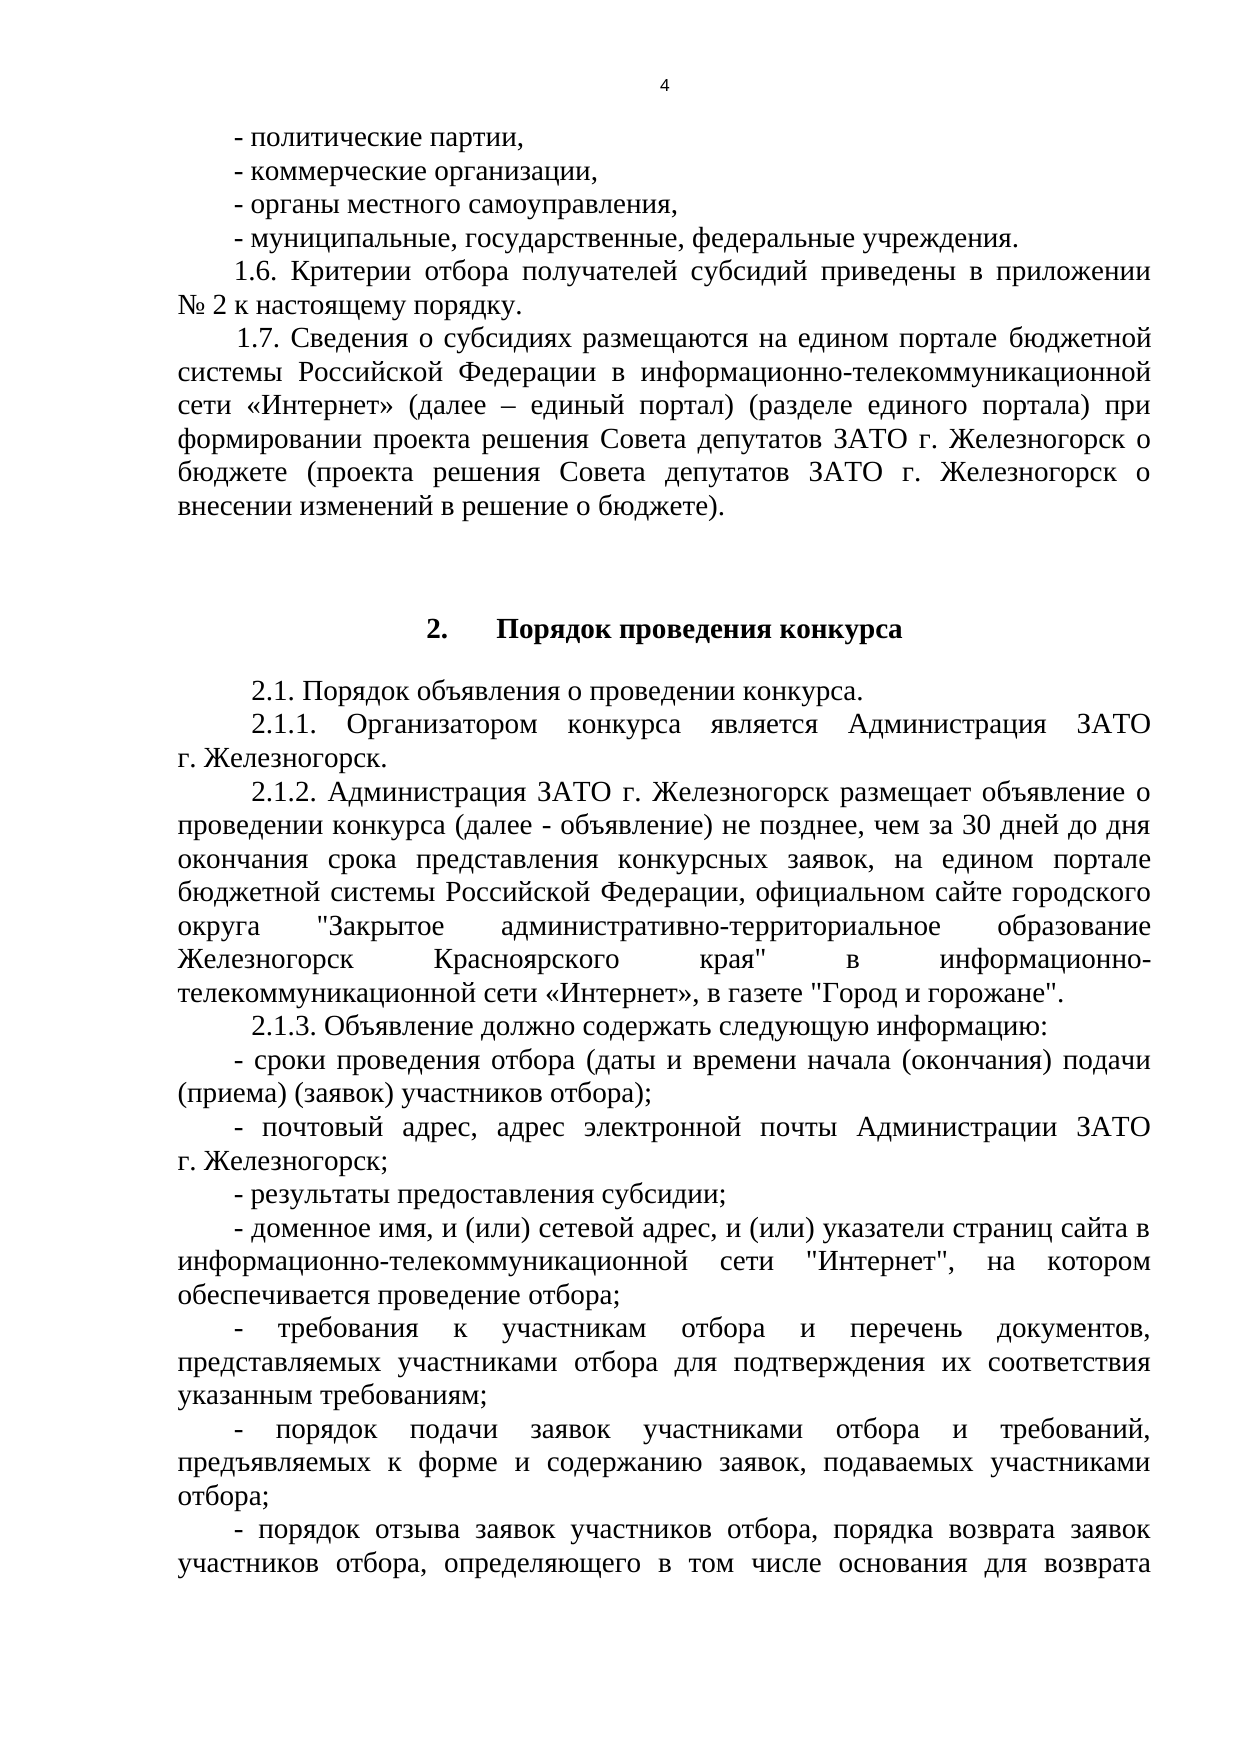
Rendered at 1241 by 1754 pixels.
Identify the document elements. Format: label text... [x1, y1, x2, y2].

text - требования к участникам отбора и перечень документов, представляемых участниками отбора для подтверждения их соответствия указанным требованиям; [177, 1310, 1152, 1411]
text - доменное имя, и (или) сетевой адрес, и (или) указатели страниц сайта в информационно-телекоммуникационной сети "Интернет", на котором обеспечивается проведение отбора; [177, 1210, 1152, 1310]
list 2.1. Порядок объявления о проведении конкурса. [177, 673, 1152, 707]
text - сроки проведения отбора (даты и времени начала (окончания) подачи (приема) (заявок) участников отбора); [177, 1042, 1152, 1109]
text - органы местного самоуправления, [177, 186, 1152, 220]
list 2.1.3. Объявление должно содержать следующую информацию: [177, 1008, 1152, 1042]
text - почтовый адрес, адрес электронной почты Администрации ЗАТО г. Железногорск; [177, 1109, 1152, 1176]
list 2.1.2. Администрация ЗАТО г. Железногорск размещает объявление о проведении конкурса (далее - объявление) не позднее, чем за 30 дней до дня окончания срока представления конкурсных заявок, на едином портале бюджетной системы Российской Федерации, официальном сайте городского округа "Закрытое административно-территориальное образование Железногорск Красноярского края" в информационно-телекоммуникационной сети «Интернет», в газете "Город и горожане". [177, 774, 1152, 1008]
text - порядок подачи заявок участниками отбора и требований, предъявляемых к форме и содержанию заявок, подаваемых участниками отбора; [177, 1411, 1152, 1512]
text - результаты предоставления субсидии; [177, 1176, 1152, 1210]
text - муниципальные, государственные, федеральные учреждения. [177, 220, 1152, 253]
text - политические партии, [177, 119, 1152, 153]
list Порядок проведения конкурса [177, 611, 1152, 645]
list 2.1.1. Организатором конкурса является Администрация ЗАТО г. Железногорск. [177, 707, 1152, 774]
text 1.7. Сведения о субсидиях размещаются на едином портале бюджетной системы Российской Федерации в информационно-телекоммуникационной сети «Интернет» (далее – единый портал) (разделе единого портала) при формировании проекта решения Совета депутатов ЗАТО г. Железногорск о бюджете (проекта решения Совета депутатов ЗАТО г. Железногорск о внесении изменений в решение о бюджете). [177, 320, 1152, 522]
text 1.6. Критерии отбора получателей субсидий приведены в приложении № 2 к настоящему порядку. [177, 253, 1152, 320]
text - коммерческие организации, [177, 153, 1152, 186]
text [177, 1512, 1152, 1579]
